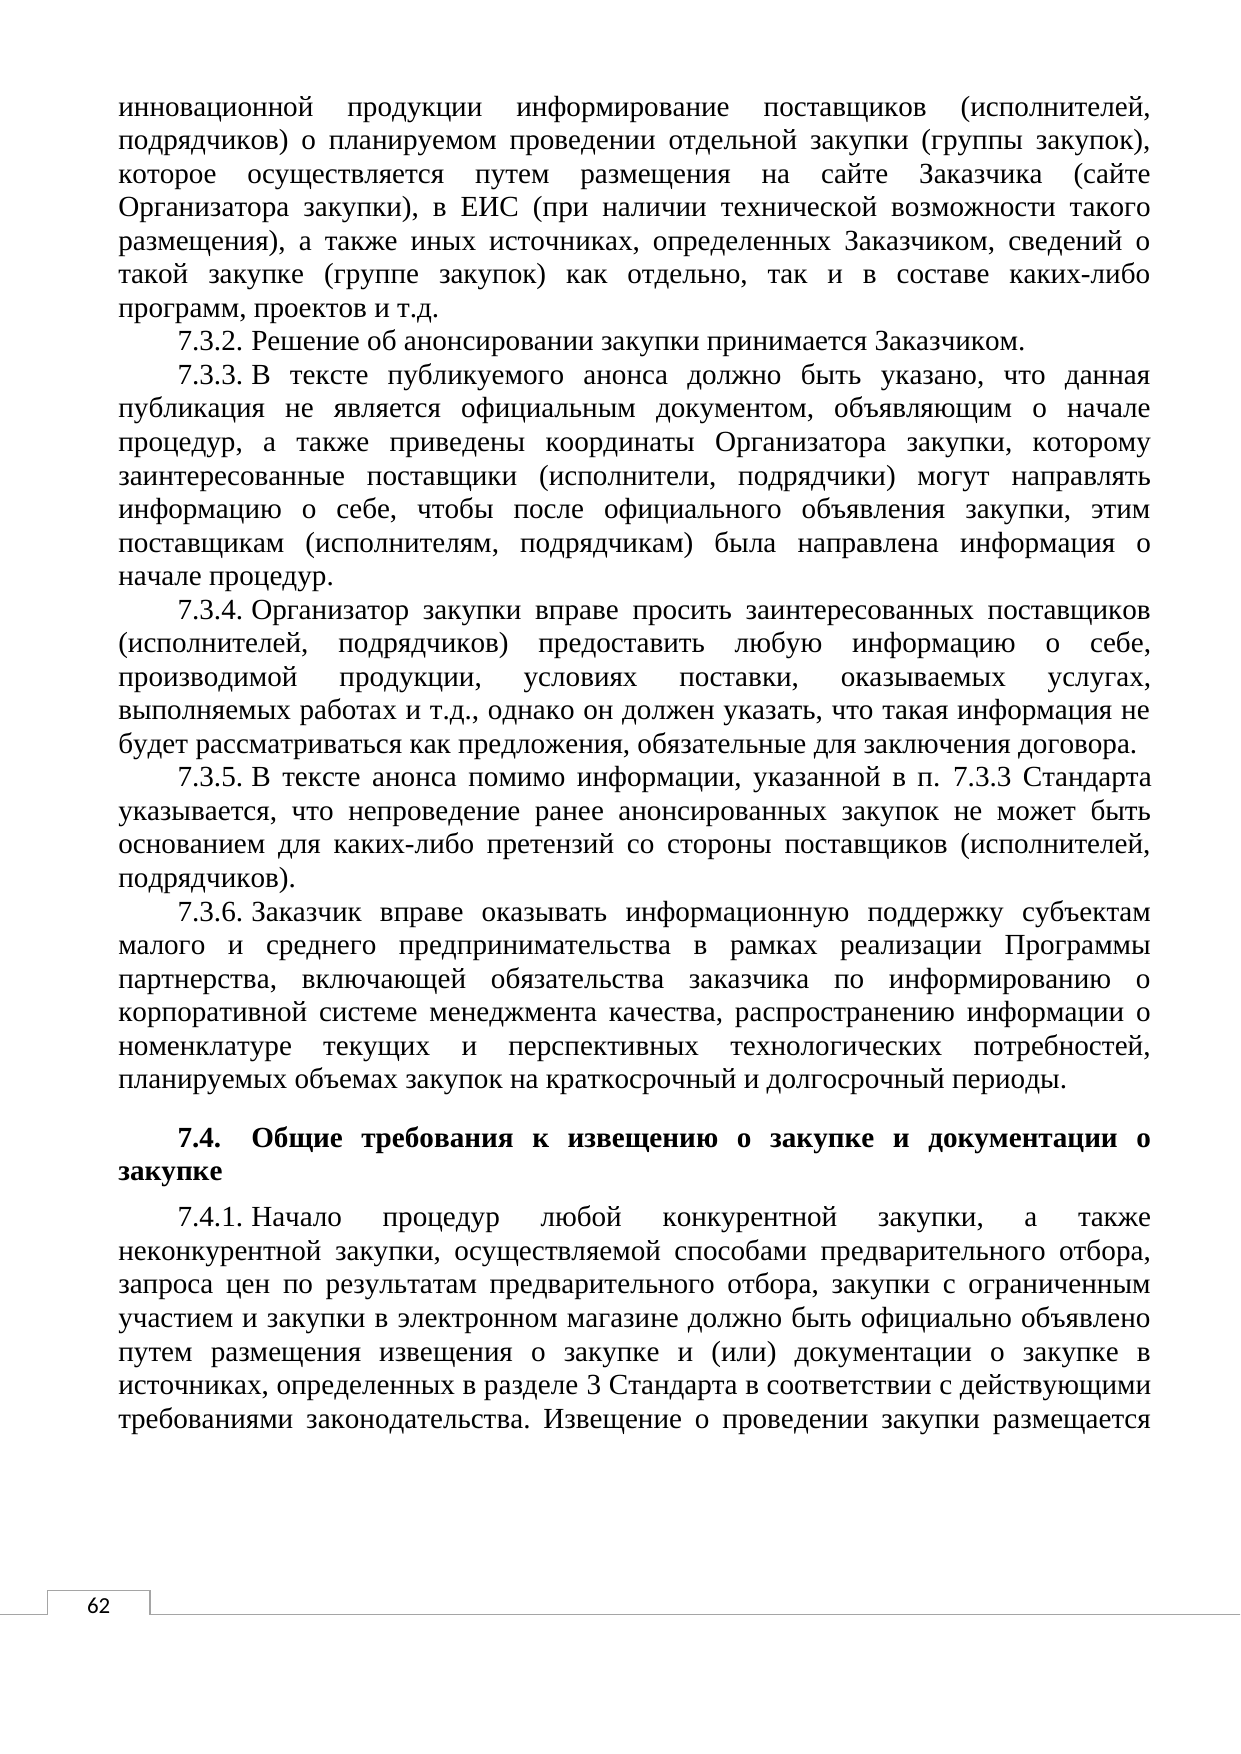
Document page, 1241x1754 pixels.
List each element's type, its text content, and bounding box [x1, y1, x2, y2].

list В тексте публикуемого анонса должно быть указано, что данная публикация не является официальным документом, объявляющим о начале процедур, а также приведены координаты Организатора закупки, которому заинтересованные поставщики (исполнители, подрядчики) могут направлять информацию о себе, чтобы после официального объявления закупки, этим поставщикам (исполнителям, подрядчикам) была направлена информация о начале процедур. [118, 357, 1152, 592]
list В тексте анонса помимо информации, указанной в п. 7.3.3 Стандарта указывается, что непроведение ранее анонсированных закупок не может быть основанием для каких-либо претензий со стороны поставщиков (исполнителей, подрядчиков). [118, 759, 1152, 894]
list Общие требования к извещению о закупке и документации о закупке [118, 1120, 1152, 1187]
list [118, 1199, 1152, 1434]
list Заказчик вправе оказывать информационную поддержку субъектам малого и среднего предпринимательства в рамках реализации Программы партнерства, включающей обязательства заказчика по информированию о корпоративной системе менеджмента качества, распространению информации о номенклатуре текущих и перспективных технологических потребностей, планируемых объемах закупок на краткосрочный и долгосрочный периоды. [118, 894, 1152, 1095]
list Решение об анонсировании закупки принимается Заказчиком. [118, 323, 1152, 357]
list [118, 89, 1152, 323]
list Организатор закупки вправе просить заинтересованных поставщиков (исполнителей, подрядчиков) предоставить любую информацию о себе, производимой продукции, условиях поставки, оказываемых услугах, выполняемых работах и т.д., однако он должен указать, что такая информация не будет рассматриваться как предложения, обязательные для заключения договора. [118, 592, 1152, 759]
